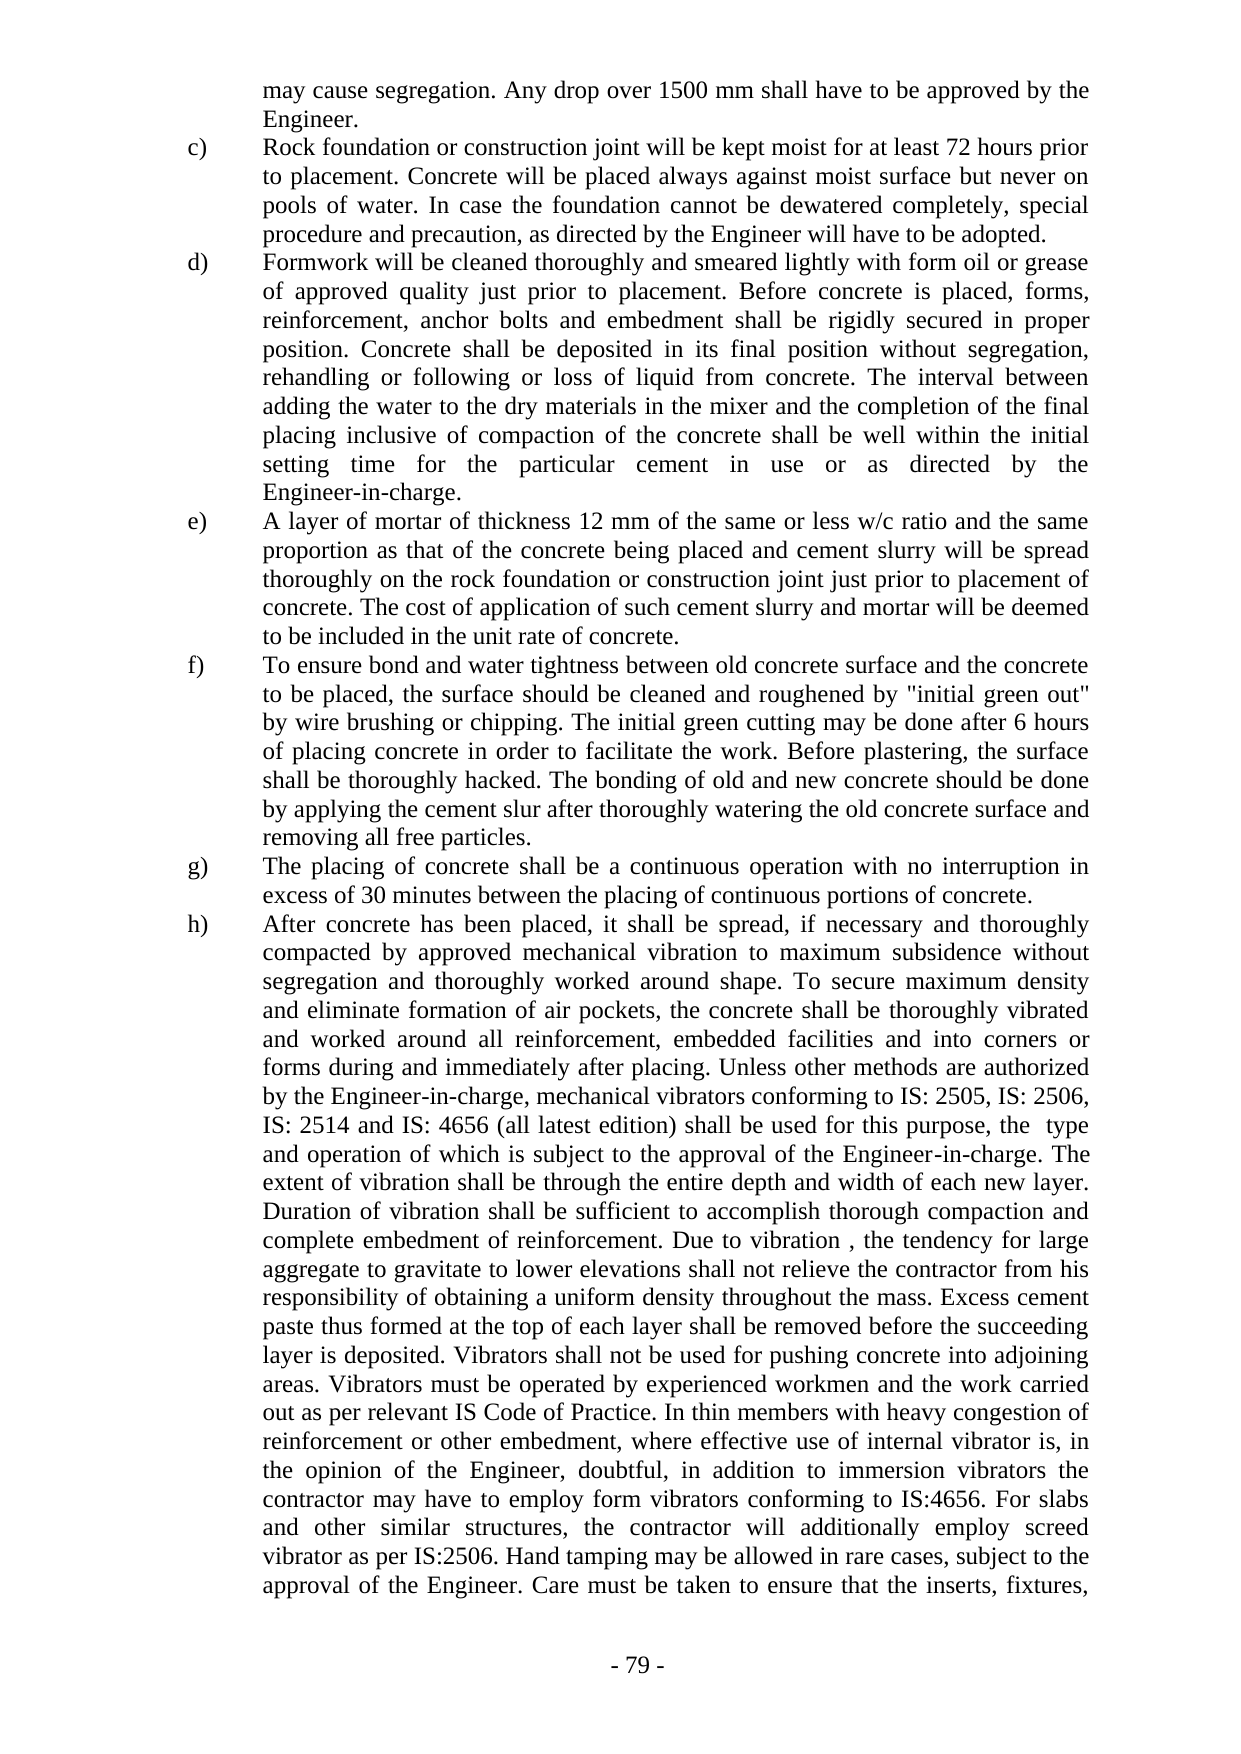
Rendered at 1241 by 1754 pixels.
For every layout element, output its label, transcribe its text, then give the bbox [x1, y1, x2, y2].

text e) A layer of mortar of thickness 12 mm of the same or less w/c ratio and the same proportion as that of the concrete being placed and cement slurry will be spread thoroughly on the rock foundation or construction joint just prior to placement of concrete. The cost of application of such cement slurry and mortar will be deemed to be included in the unit rate of concrete. [187, 506, 1090, 650]
text f) To ensure bond and water tightness between old concrete surface and the concrete to be placed, the surface should be cleaned and roughened by "initial green out" by wire brushing or chipping. The initial green cutting may be done after 6 hours of placing concrete in order to facilitate the work. Before plastering, the surface shall be thoroughly hacked. The bonding of old and new concrete should be done by applying the cement slur after thoroughly watering the old concrete surface and removing all free particles. [187, 650, 1090, 851]
text d) Formwork will be cleaned thoroughly and smeared lightly with form oil or grease of approved quality just prior to placement. Before concrete is placed, forms, reinforcement, anchor bolts and embedment shall be rigidly secured in proper position. Concrete shall be deposited in its final position without segregation, rehandling or following or loss of liquid from concrete. The interval between adding the water to the dry materials in the mixer and the completion of the final placing inclusive of compaction of the concrete shall be well within the initial setting time for the particular cement in use or as directed by the Engineer-in-charge. [187, 247, 1090, 506]
text g) The placing of concrete shall be a continuous operation with no interruption in excess of 30 minutes between the placing of continuous portions of concrete. [187, 851, 1090, 909]
text c) Rock foundation or construction joint will be kept moist for at least 72 hours prior to placement. Concrete will be placed always against moist surface but never on pools of water. In case the foundation cannot be dewatered completely, special procedure and precaution, as directed by the Engineer will have to be adopted. [187, 132, 1090, 247]
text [187, 909, 1090, 1599]
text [187, 75, 1090, 132]
